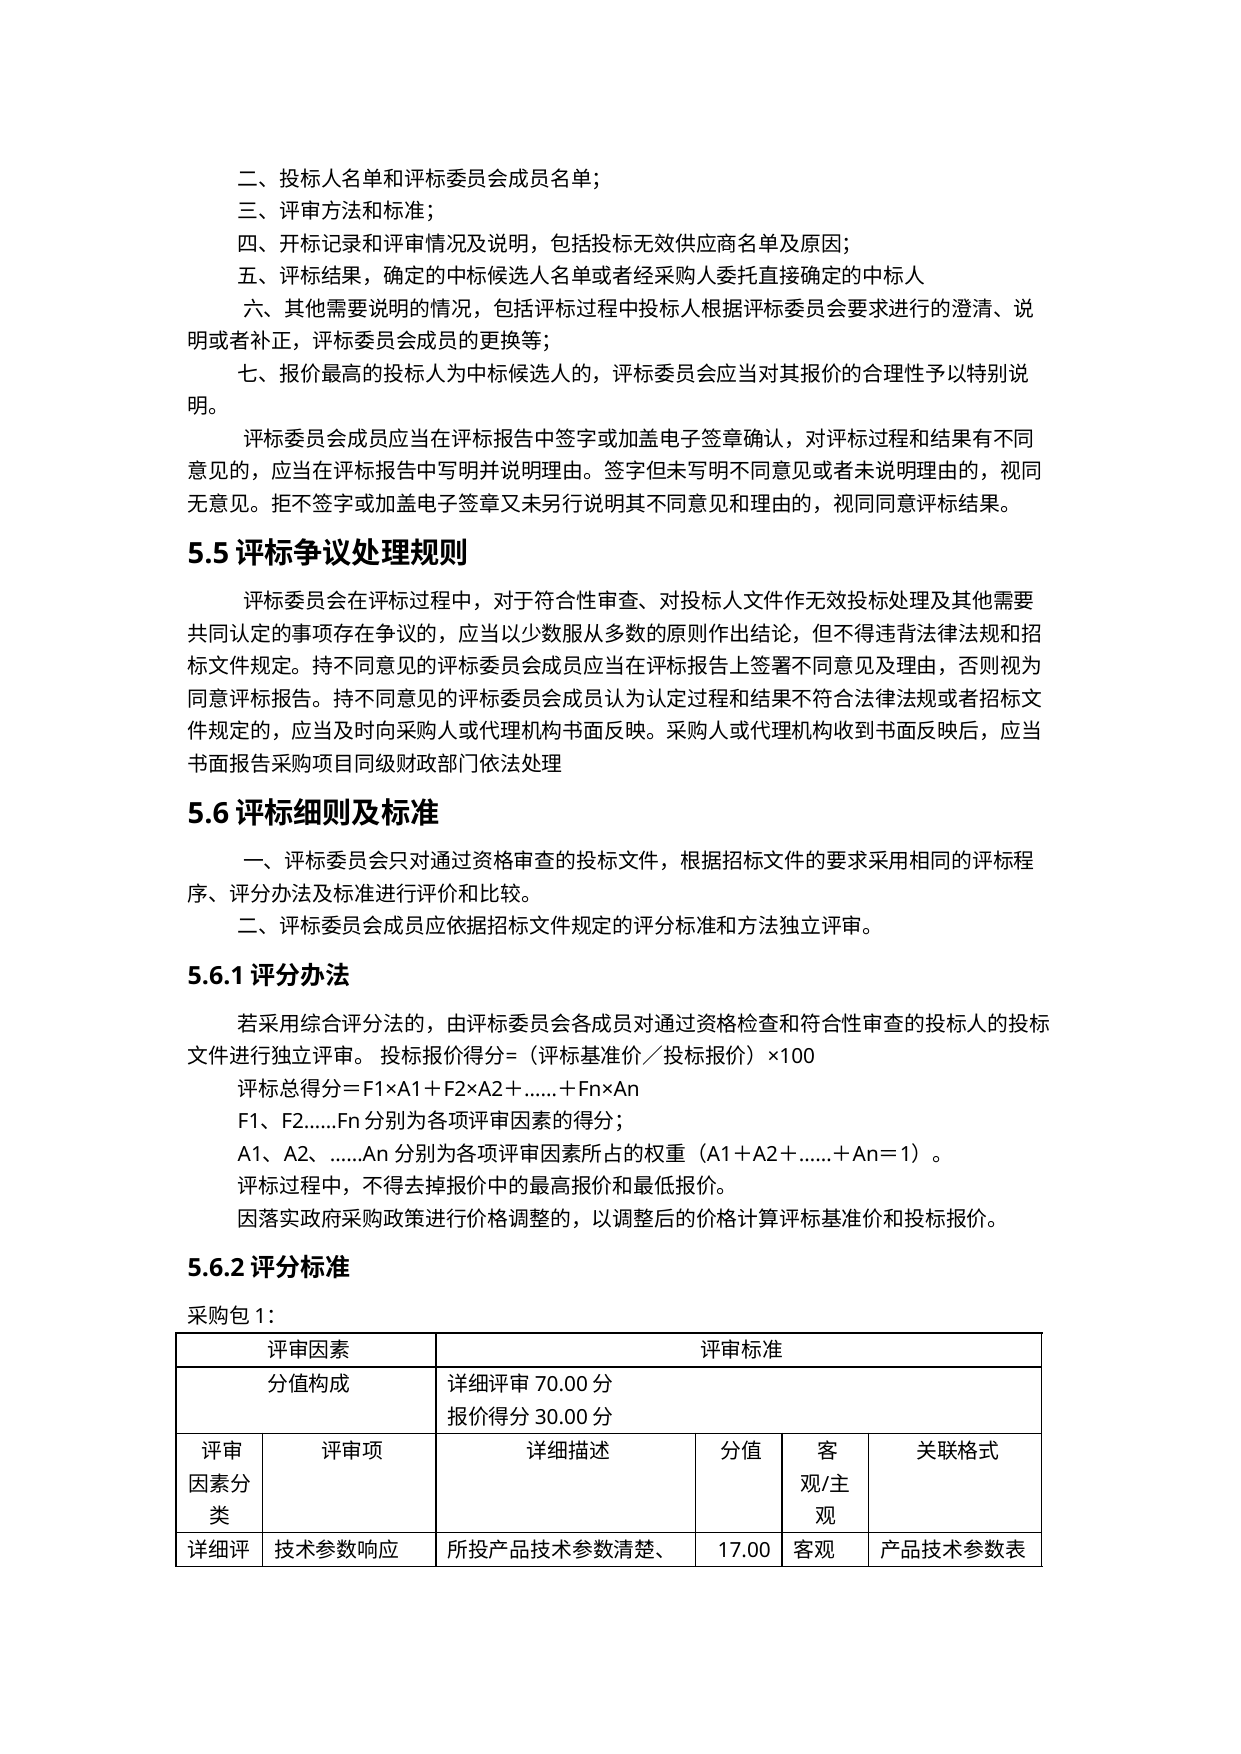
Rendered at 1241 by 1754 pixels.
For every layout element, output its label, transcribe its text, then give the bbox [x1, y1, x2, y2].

text 5.6评标细则及标准 [187, 779, 1053, 844]
table_cell 客观/主观 [783, 1434, 868, 1532]
text 因落实政府采购政策进行价格调整的，以调整后的价格计算评标基准价和投标报价。 [187, 1202, 1053, 1234]
table_cell 详细评审70.00分 报价得分30.00分 [437, 1368, 1041, 1433]
text 评标过程中，不得去掉报价中的最高报价和最低报价。 [187, 1169, 1053, 1202]
text 评标委员会成员应当在评标报告中签字或加盖电子签章确认，对评标过程和结果有不同意见的，应当在评标报告中写明并说明理由。签字但未写明不同意见或者未说明理由的，视同无意见。拒不签字或加盖电子签章又未另行说明其不同意见和理由的，视同同意评标结果。 [187, 422, 1053, 519]
text 五、评标结果，确定的中标候选人名单或者经采购人委托直接确定的中标人 [187, 259, 1053, 292]
table_cell 分值构成 [177, 1368, 435, 1433]
table_cell 评审项 [263, 1434, 435, 1532]
text 评标委员会在评标过程中，对于符合性审查、对投标人文件作无效投标处理及其他需要共同认定的事项存在争议的，应当以少数服从多数的原则作出结论，但不得违背法律法规和招标文件规定。持不同意见的评标委员会成员应当在评标报告上签署不同意见及理由，否则视为同意评标报告。持不同意见的评标委员会成员认为认定过程和结果不符合法律法规或者招标文件规定的，应当及时向采购人或代理机构书面反映。采购人或代理机构收到书面反映后，应当书面报告采购项目同级财政部门依法处理 [187, 584, 1053, 779]
text 三、评审方法和标准； [187, 194, 1053, 227]
text 评标总得分＝F1×A1＋F2×A2＋……＋Fn×An [187, 1072, 1053, 1104]
text 5.6.1评分办法 [187, 942, 1053, 1007]
table_header 评审因素 [177, 1334, 435, 1366]
table_cell 产品技术参数表 商务应答表 [869, 1533, 1041, 1566]
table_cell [437, 1533, 695, 1566]
table_cell 技术参数响应 [263, 1533, 435, 1566]
text 六、其他需要说明的情况，包括评标过程中投标人根据评标委员会要求进行的澄清、说明或者补正，评标委员会成员的更换等； [187, 292, 1053, 357]
table_header 评审标准 [437, 1334, 1041, 1366]
table_cell 详细描述 [437, 1434, 695, 1532]
text 二、投标人名单和评标委员会成员名单； [187, 162, 1053, 194]
table_cell 17.0000 [696, 1533, 781, 1566]
text 5.5评标争议处理规则 [187, 519, 1053, 584]
table_cell 分值 [696, 1434, 781, 1532]
text 若采用综合评分法的，由评标委员会各成员对通过资格检查和符合性审查的投标人的投标文件进行独立评审。 投标报价得分=（评标基准价／投标报价）×100 [187, 1007, 1053, 1072]
text F1、F2……Fn分别为各项评审因素的得分； [187, 1104, 1053, 1137]
table_cell 客观 [783, 1533, 868, 1566]
text 采购包1： [187, 1299, 1053, 1332]
table_cell 关联格式 [869, 1434, 1041, 1532]
table_cell 详细评审 [177, 1533, 262, 1566]
table_cell 评审因素分类 [177, 1434, 262, 1532]
text 一、评标委员会只对通过资格审查的投标文件，根据招标文件的要求采用相同的评标程序、评分办法及标准进行评价和比较。 [187, 844, 1053, 909]
text 二、评标委员会成员应依据招标文件规定的评分标准和方法独立评审。 [187, 909, 1053, 942]
text 四、开标记录和评审情况及说明，包括投标无效供应商名单及原因； [187, 227, 1053, 259]
text 5.6.2评分标准 [187, 1234, 1053, 1299]
text 七、报价最高的投标人为中标候选人的，评标委员会应当对其报价的合理性予以特别说明。 [187, 357, 1053, 422]
text A1、A2、……An 分别为各项评审因素所占的权重（A1＋A2＋……＋An＝1）。 [187, 1137, 1053, 1169]
